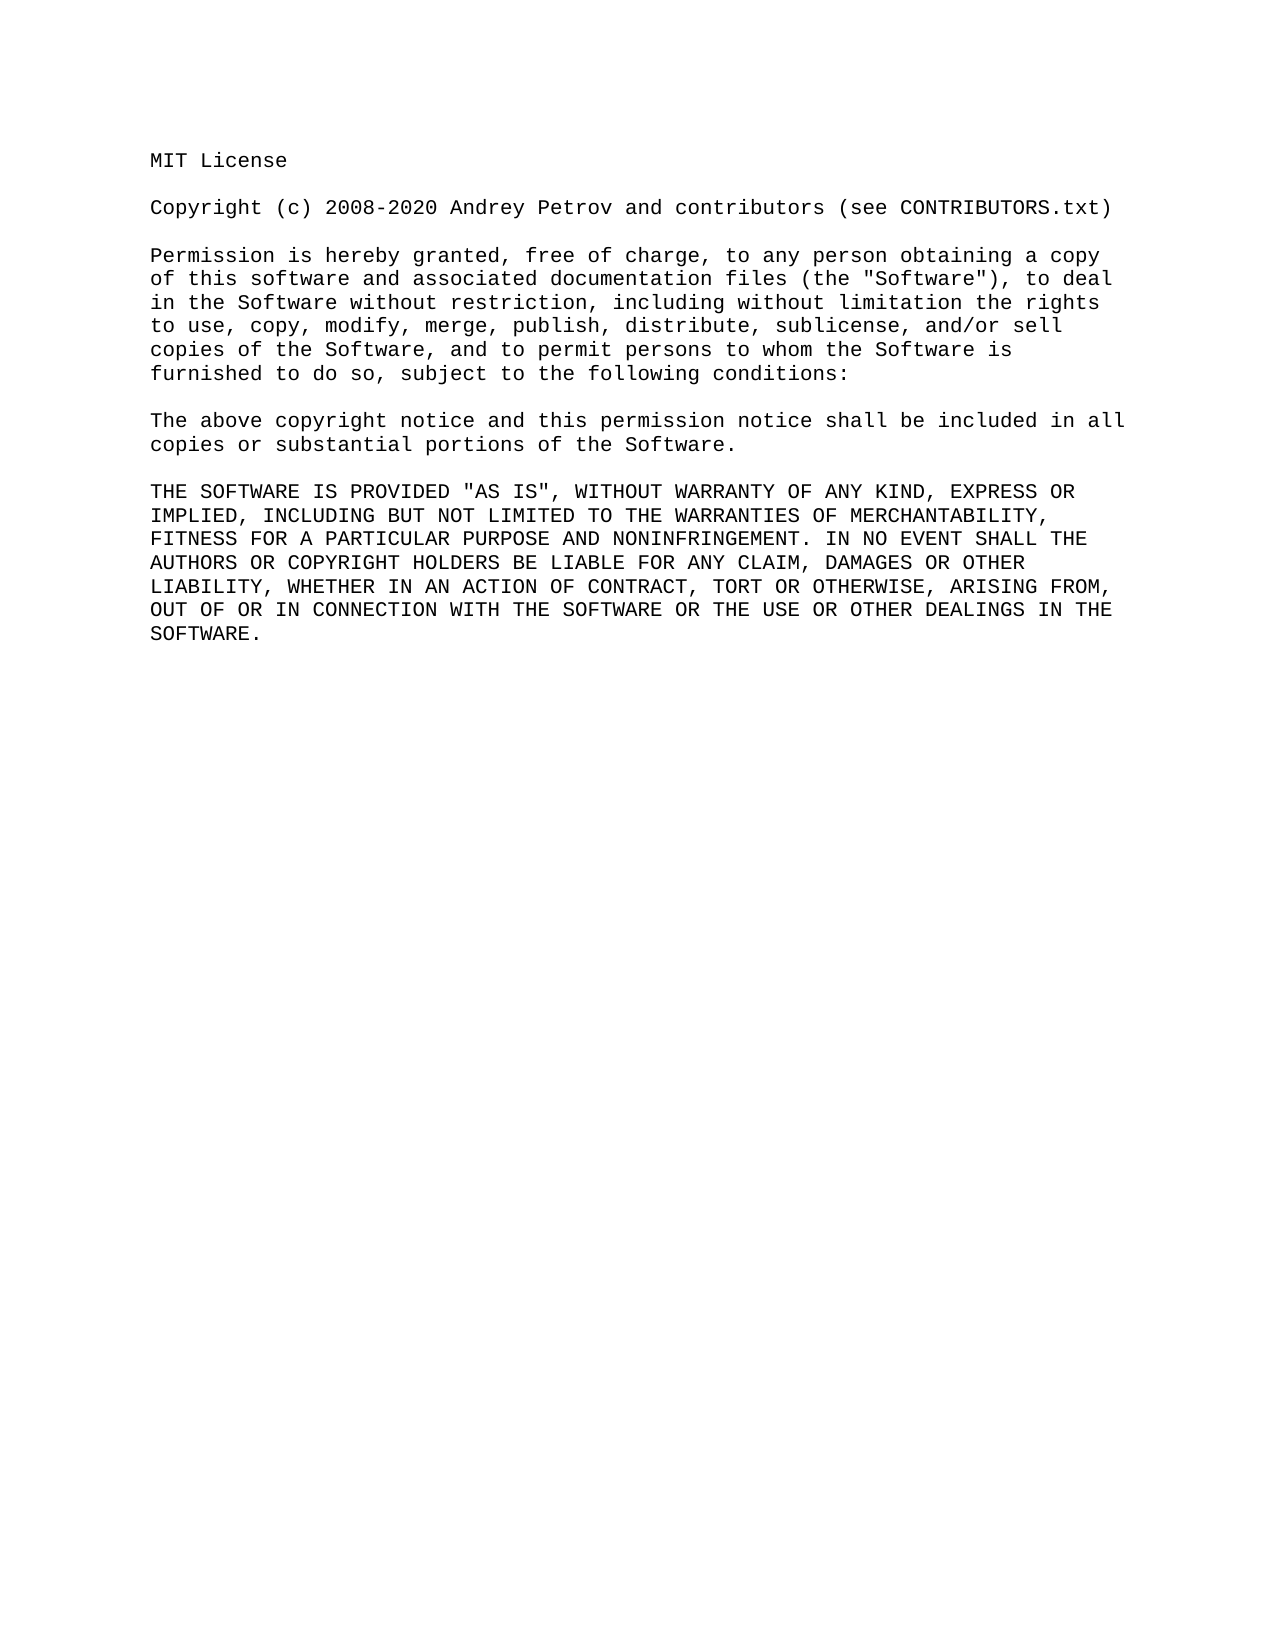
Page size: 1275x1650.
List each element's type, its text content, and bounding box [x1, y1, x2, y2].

text AUTHORS OR COPYRIGHT HOLDERS BE LIABLE FOR ANY CLAIM, DAMAGES OR OTHER [150, 552, 1125, 576]
text SOFTWARE. [150, 623, 1125, 647]
text Copyright (c) 2008-2020 Andrey Petrov and contributors (see CONTRIBUTORS.txt) [150, 197, 1125, 221]
text Permission is hereby granted, free of charge, to any person obtaining a copy [150, 244, 1125, 268]
text LIABILITY, WHETHER IN AN ACTION OF CONTRACT, TORT OR OTHERWISE, ARISING FROM, [150, 576, 1125, 599]
text copies of the Software, and to permit persons to whom the Software is [150, 339, 1125, 363]
text MIT License [150, 150, 1125, 174]
text OUT OF OR IN CONNECTION WITH THE SOFTWARE OR THE USE OR OTHER DEALINGS IN THE [150, 599, 1125, 623]
text to use, copy, modify, merge, publish, distribute, sublicense, and/or sell [150, 316, 1125, 339]
text furnished to do so, subject to the following conditions: [150, 363, 1125, 386]
text THE SOFTWARE IS PROVIDED "AS IS", WITHOUT WARRANTY OF ANY KIND, EXPRESS OR [150, 481, 1125, 505]
text of this software and associated documentation files (the "Software"), to deal [150, 268, 1125, 292]
text copies or substantial portions of the Software. [150, 434, 1125, 457]
text FITNESS FOR A PARTICULAR PURPOSE AND NONINFRINGEMENT. IN NO EVENT SHALL THE [150, 528, 1125, 552]
text in the Software without restriction, including without limitation the rights [150, 292, 1125, 316]
text IMPLIED, INCLUDING BUT NOT LIMITED TO THE WARRANTIES OF MERCHANTABILITY, [150, 505, 1125, 528]
text The above copyright notice and this permission notice shall be included in all [150, 410, 1125, 434]
